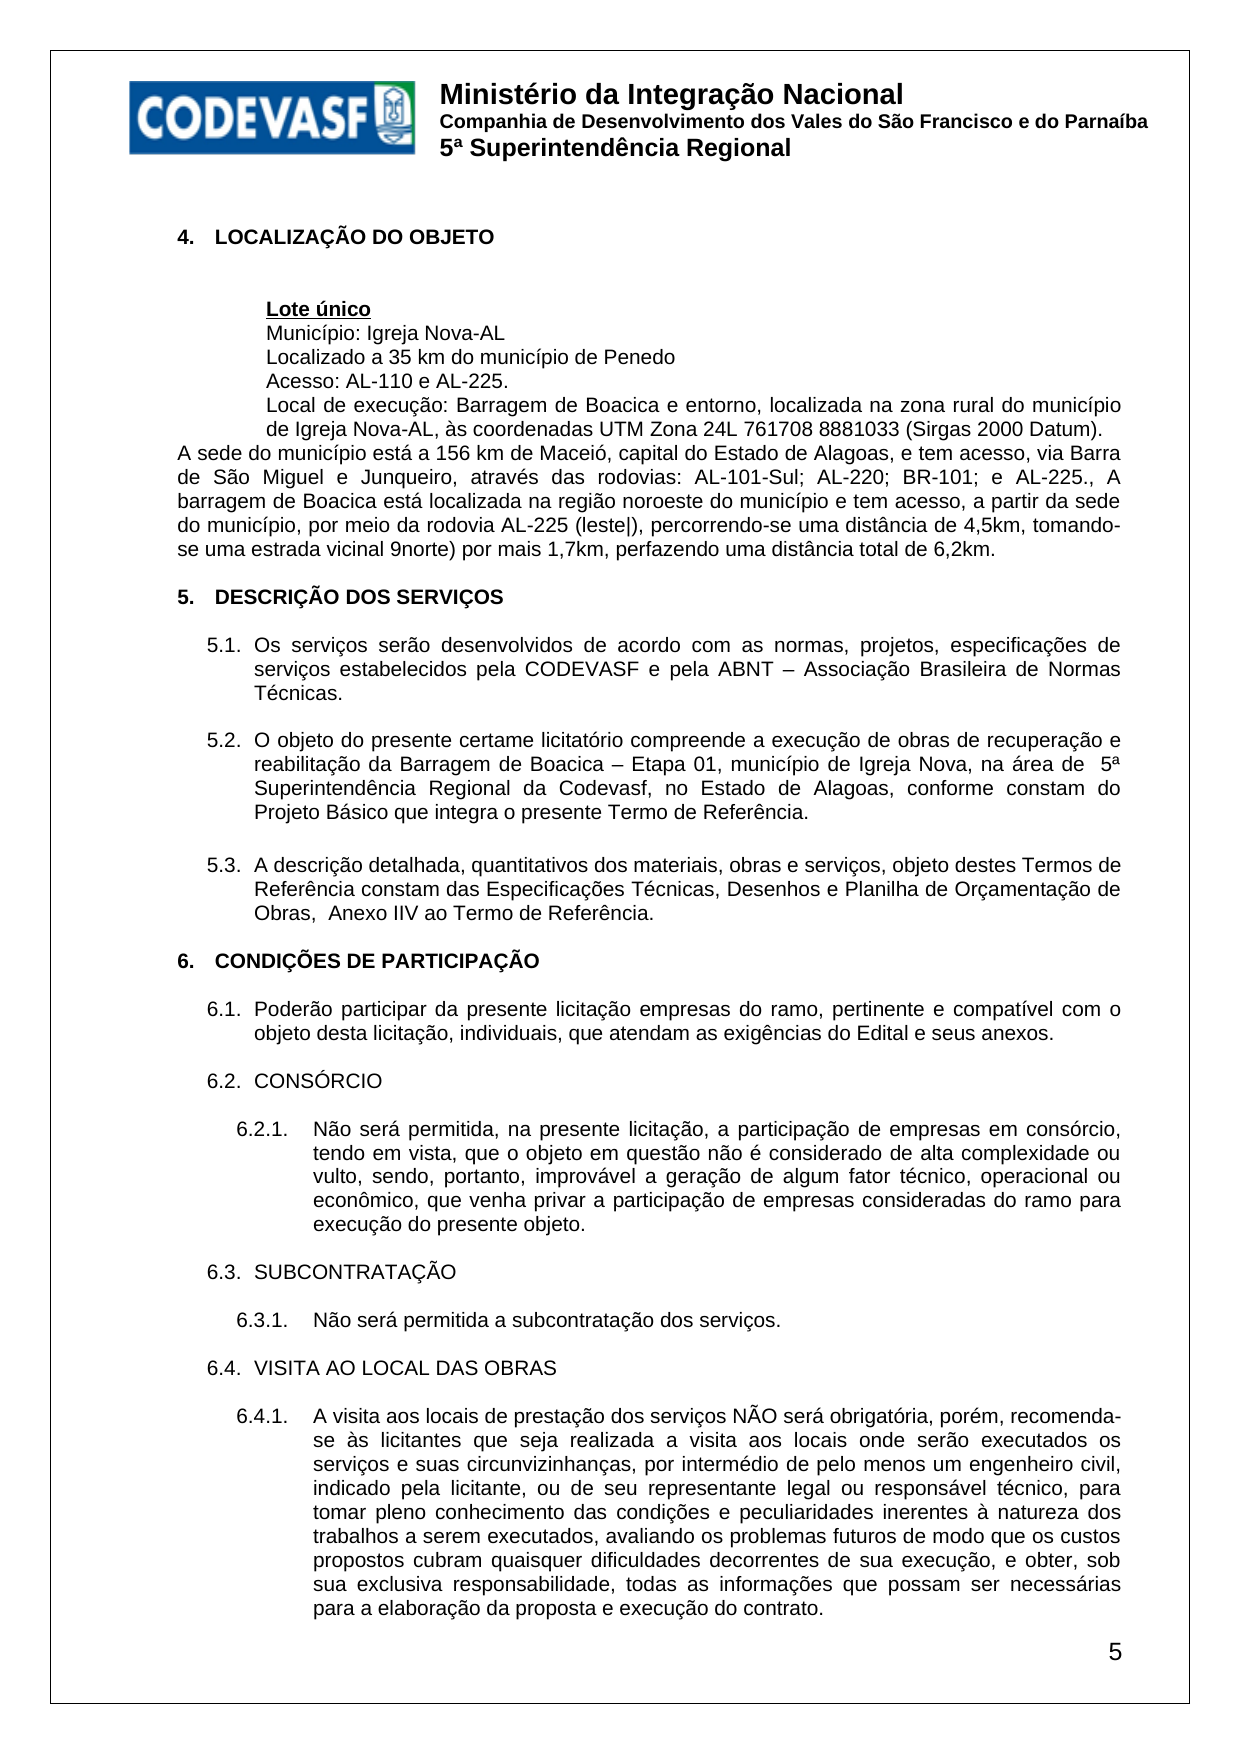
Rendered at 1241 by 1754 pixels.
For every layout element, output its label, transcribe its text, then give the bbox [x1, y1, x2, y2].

subtitle Não será permitida a subcontratação dos serviços. [236, 1308, 1122, 1332]
subtitle VISITA AO LOCAL DAS OBRAS [207, 1356, 1122, 1380]
subtitle CONDIÇÕES DE PARTICIPAÇÃO [177, 949, 1122, 973]
subtitle O objeto do presente certame licitatório compreende a execução de obras de recuperação e reabilitação da Barragem de Boacica – Etapa 01, município de Igreja Nova, na área de 5ª Superintendência Regional da Codevasf, no Estado de Alagoas, conforme constam do Projeto Básico que integra o presente Termo de Referência. [207, 728, 1122, 824]
text Localizado a 35 km do município de Penedo [266, 345, 1122, 369]
subtitle Não será permitida, na presente licitação, a participação de empresas em consórcio, tendo em vista, que o objeto em questão não é considerado de alta complexidade ou vulto, sendo, portanto, improvável a geração de algum fator técnico, operacional ou econômico, que venha privar a participação de empresas consideradas do ramo para execução do presente objeto. [236, 1116, 1122, 1236]
text Município: Igreja Nova-AL [266, 321, 1122, 345]
subtitle A visita aos locais de prestação dos serviços NÃO será obrigatória, porém, recomenda-se às licitantes que seja realizada a visita aos locais onde serão executados os serviços e suas circunvizinhanças, por intermédio de pelo menos um engenheiro civil, indicado pela licitante, ou de seu representante legal ou responsável técnico, para tomar pleno conhecimento das condições e peculiaridades inerentes à natureza dos trabalhos a serem executados, avaliando os problemas futuros de modo que os custos propostos cubram quaisquer dificuldades decorrentes de sua execução, e obter, sob sua exclusiva responsabilidade, todas as informações que possam ser necessárias para a elaboração da proposta e execução do contrato. [236, 1404, 1122, 1619]
subtitle Poderão participar da presente licitação empresas do ramo, pertinente e compatível com o objeto desta licitação, individuais, que atendam as exigências do Edital e seus anexos. [207, 997, 1122, 1044]
subtitle Os serviços serão desenvolvidos de acordo com as normas, projetos, especificações de serviços estabelecidos pela CODEVASF e pela ABNT – Associação Brasileira de Normas Técnicas. [207, 632, 1122, 704]
subtitle LOCALIZAÇÃO DO OBJETO [177, 225, 1122, 249]
text Local de execução: Barragem de Boacica e entorno, localizada na zona rural do município de Igreja Nova-AL, às coordenadas UTM Zona 24L 761708 8881033 (Sirgas 2000 Datum). [266, 393, 1122, 441]
text Lote único [266, 297, 1122, 321]
subtitle CONSÓRCIO [207, 1068, 1122, 1092]
subtitle DESCRIÇÃO DOS SERVIÇOS [177, 584, 1122, 608]
text A sede do município está a 156 km de Maceió, capital do Estado de Alagoas, e tem acesso, via Barra de São Miguel e Junqueiro, através das rodovias: AL-101-Sul; AL-220; BR-101; e AL-225., A barragem de Boacica está localizada na região noroeste do município e tem acesso, a partir da sede do município, por meio da rodovia AL-225 (leste|), percorrendo-se uma distância de 4,5km, tomando-se uma estrada vicinal 9norte) por mais 1,7km, perfazendo uma distância total de 6,2km. [177, 441, 1122, 561]
subtitle SUBCONTRATAÇÃO [207, 1260, 1122, 1284]
picture [129, 81, 417, 157]
text Acesso: AL-110 e AL-225. [266, 369, 1122, 393]
subtitle A descrição detalhada, quantitativos dos materiais, obras e serviços, objeto destes Termos de Referência constam das Especificações Técnicas, Desenhos e Planilha de Orçamentação de Obras, Anexo IIV ao Termo de Referência. [207, 853, 1122, 925]
